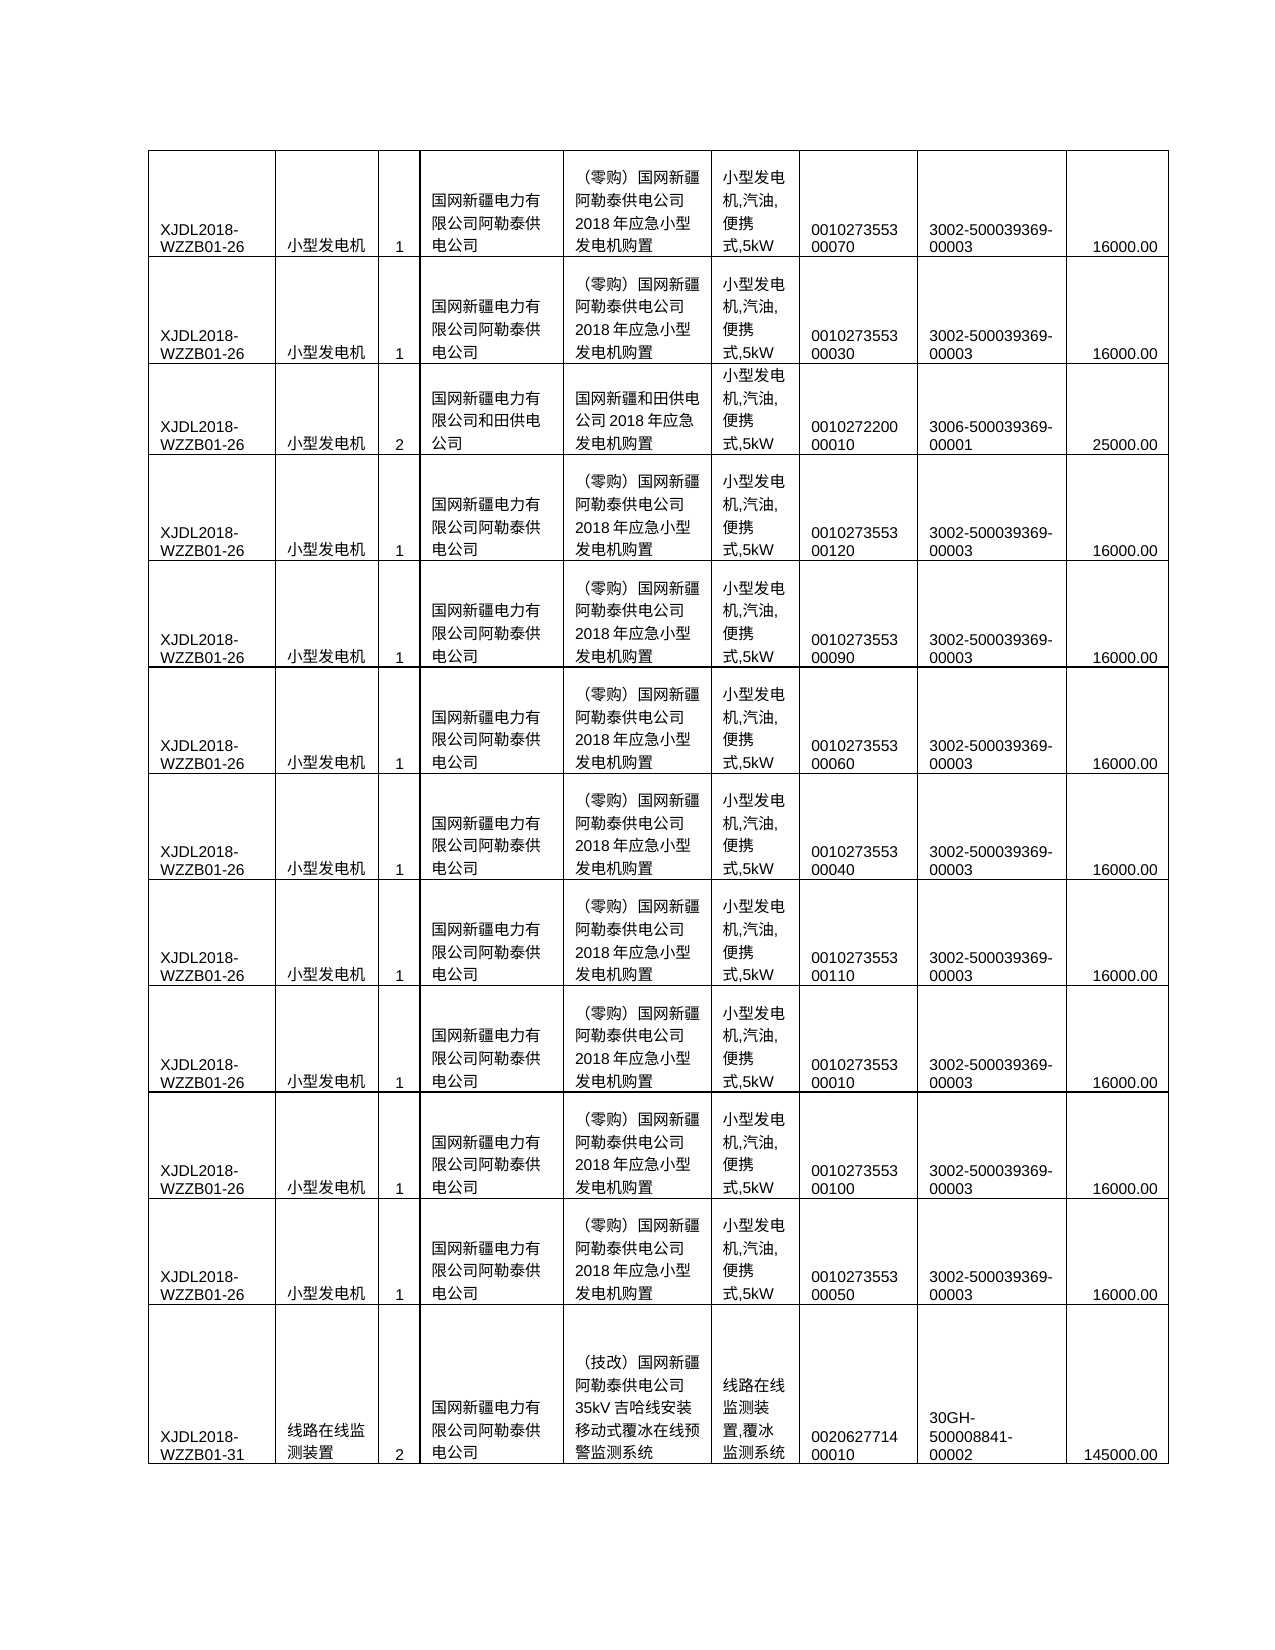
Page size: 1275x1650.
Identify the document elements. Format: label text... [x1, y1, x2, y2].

table_cell 3002-500039369-00003 [918, 986, 1066, 1091]
table_cell 001027355300110 [800, 880, 917, 985]
table_cell 小型发电机 [276, 986, 378, 1091]
table_cell 国网新疆电力有限公司阿勒泰供电公司 [421, 774, 563, 879]
table_cell XJDL2018-WZZB01-26 [149, 364, 275, 454]
table_cell 16000.00 [1067, 561, 1168, 666]
table_cell 1 [379, 880, 419, 985]
table_cell 001027355300040 [800, 774, 917, 879]
table_cell 小型发电机,汽油,便携式,5kW [712, 1199, 799, 1304]
table_cell 16000.00 [1067, 455, 1168, 560]
table_cell 16000.00 [1067, 151, 1168, 256]
table_cell 145000.00 [1067, 1305, 1168, 1463]
table_cell 16000.00 [1067, 257, 1168, 362]
table_cell 线路在线监测装置,覆冰监测系统 [712, 1305, 799, 1463]
table_cell 小型发电机,汽油,便携式,5kW [712, 455, 799, 560]
table_cell 1 [379, 986, 419, 1091]
table_cell 16000.00 [1067, 880, 1168, 985]
table_cell 3002-500039369-00003 [918, 455, 1066, 560]
table_cell 16000.00 [1067, 668, 1168, 773]
table_cell 小型发电机 [276, 774, 378, 879]
table_cell 小型发电机 [276, 455, 378, 560]
table_cell 小型发电机 [276, 880, 378, 985]
table_cell 1 [379, 257, 419, 362]
table_cell 国网新疆和田供电公司2018年应急发电机购置 [564, 364, 711, 454]
table_cell （技改）国网新疆阿勒泰供电公司35kV吉哈线安装移动式覆冰在线预警监测系统 [564, 1305, 711, 1463]
table_cell 国网新疆电力有限公司阿勒泰供电公司 [421, 151, 563, 256]
table_cell 001027220000010 [800, 364, 917, 454]
table_cell 国网新疆电力有限公司阿勒泰供电公司 [421, 668, 563, 773]
table_cell 2 [379, 1305, 419, 1463]
table_cell 1 [379, 151, 419, 256]
table_cell 001027355300050 [800, 1199, 917, 1304]
table_cell 3002-500039369-00003 [918, 668, 1066, 773]
table_cell XJDL2018-WZZB01-26 [149, 774, 275, 879]
table_cell XJDL2018-WZZB01-26 [149, 880, 275, 985]
table_cell 小型发电机,汽油,便携式,5kW [712, 1093, 799, 1198]
table_cell （零购）国网新疆阿勒泰供电公司2018年应急小型发电机购置 [564, 455, 711, 560]
table_cell 2 [379, 364, 419, 454]
table_cell 小型发电机,汽油,便携式,5kW [712, 668, 799, 773]
table_cell 小型发电机,汽油,便携式,5kW [712, 364, 799, 454]
table_cell 小型发电机 [276, 668, 378, 773]
table_cell 小型发电机 [276, 561, 378, 666]
table_cell 16000.00 [1067, 1093, 1168, 1198]
table_cell 001027355300120 [800, 455, 917, 560]
table_cell （零购）国网新疆阿勒泰供电公司2018年应急小型发电机购置 [564, 561, 711, 666]
table_cell 线路在线监测装置 [276, 1305, 378, 1463]
table_cell 1 [379, 561, 419, 666]
table_cell 国网新疆电力有限公司阿勒泰供电公司 [421, 880, 563, 985]
table_cell 001027355300070 [800, 151, 917, 256]
table_cell 小型发电机,汽油,便携式,5kW [712, 774, 799, 879]
table_cell 国网新疆电力有限公司阿勒泰供电公司 [421, 455, 563, 560]
table_cell 小型发电机 [276, 257, 378, 362]
table_cell 3002-500039369-00003 [918, 561, 1066, 666]
table_cell 国网新疆电力有限公司阿勒泰供电公司 [421, 561, 563, 666]
table_cell 小型发电机,汽油,便携式,5kW [712, 257, 799, 362]
table_cell 001027355300100 [800, 1093, 917, 1198]
table_cell 002062771400010 [800, 1305, 917, 1463]
table_cell 3002-500039369-00003 [918, 257, 1066, 362]
table_cell XJDL2018-WZZB01-26 [149, 1093, 275, 1198]
table_cell （零购）国网新疆阿勒泰供电公司2018年应急小型发电机购置 [564, 880, 711, 985]
table_cell 国网新疆电力有限公司阿勒泰供电公司 [421, 1093, 563, 1198]
table_cell （零购）国网新疆阿勒泰供电公司2018年应急小型发电机购置 [564, 668, 711, 773]
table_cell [918, 151, 1066, 256]
table_cell 国网新疆电力有限公司阿勒泰供电公司 [421, 1199, 563, 1304]
table_cell 国网新疆电力有限公司和田供电公司 [421, 364, 563, 454]
table_cell XJDL2018-WZZB01-31 [149, 1305, 275, 1463]
table_cell XJDL2018-WZZB01-26 [149, 1199, 275, 1304]
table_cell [564, 151, 711, 256]
table_cell 1 [379, 774, 419, 879]
table_cell 3002-500039369-00003 [918, 880, 1066, 985]
table_cell XJDL2018-WZZB01-26 [149, 455, 275, 560]
table_cell 国网新疆电力有限公司阿勒泰供电公司 [421, 986, 563, 1091]
table_cell 001027355300010 [800, 986, 917, 1091]
table_cell 3002-500039369-00003 [918, 1093, 1066, 1198]
table_cell 30GH-500008841-00002 [918, 1305, 1066, 1463]
table_cell 25000.00 [1067, 364, 1168, 454]
table_cell 小型发电机 [276, 1093, 378, 1198]
table_cell 小型发电机 [276, 364, 378, 454]
table_cell 小型发电机,汽油,便携式,5kW [712, 151, 799, 256]
table_cell 16000.00 [1067, 774, 1168, 879]
table_cell XJDL2018-WZZB01-26 [149, 151, 275, 256]
table_cell 001027355300030 [800, 257, 917, 362]
table_cell XJDL2018-WZZB01-26 [149, 986, 275, 1091]
table_cell 3006-500039369-00001 [918, 364, 1066, 454]
table_cell （零购）国网新疆阿勒泰供电公司2018年应急小型发电机购置 [564, 1199, 711, 1304]
table_cell 小型发电机 [276, 1199, 378, 1304]
table_cell 1 [379, 668, 419, 773]
table_cell 国网新疆电力有限公司阿勒泰供电公司 [421, 257, 563, 362]
table_cell 国网新疆电力有限公司阿勒泰供电公司 [421, 1305, 563, 1463]
table_cell （零购）国网新疆阿勒泰供电公司2018年应急小型发电机购置 [564, 1093, 711, 1198]
table_cell 001027355300090 [800, 561, 917, 666]
table_cell 16000.00 [1067, 1199, 1168, 1304]
table_cell 3002-500039369-00003 [918, 774, 1066, 879]
table_cell XJDL2018-WZZB01-26 [149, 257, 275, 362]
table_cell 小型发电机,汽油,便携式,5kW [712, 986, 799, 1091]
table_cell 小型发电机,汽油,便携式,5kW [712, 880, 799, 985]
table_cell 1 [379, 455, 419, 560]
table_cell （零购）国网新疆阿勒泰供电公司2018年应急小型发电机购置 [564, 774, 711, 879]
table_cell XJDL2018-WZZB01-26 [149, 668, 275, 773]
table_cell 3002-500039369-00003 [918, 1199, 1066, 1304]
table_cell 16000.00 [1067, 986, 1168, 1091]
table_cell （零购）国网新疆阿勒泰供电公司2018年应急小型发电机购置 [564, 257, 711, 362]
table_cell 001027355300060 [800, 668, 917, 773]
table_cell 小型发电机,汽油,便携式,5kW [712, 561, 799, 666]
table_cell （零购）国网新疆阿勒泰供电公司2018年应急小型发电机购置 [564, 986, 711, 1091]
table_cell 小型发电机 [276, 151, 378, 256]
table_cell XJDL2018-WZZB01-26 [149, 561, 275, 666]
table_cell 1 [379, 1093, 419, 1198]
table_cell 1 [379, 1199, 419, 1304]
